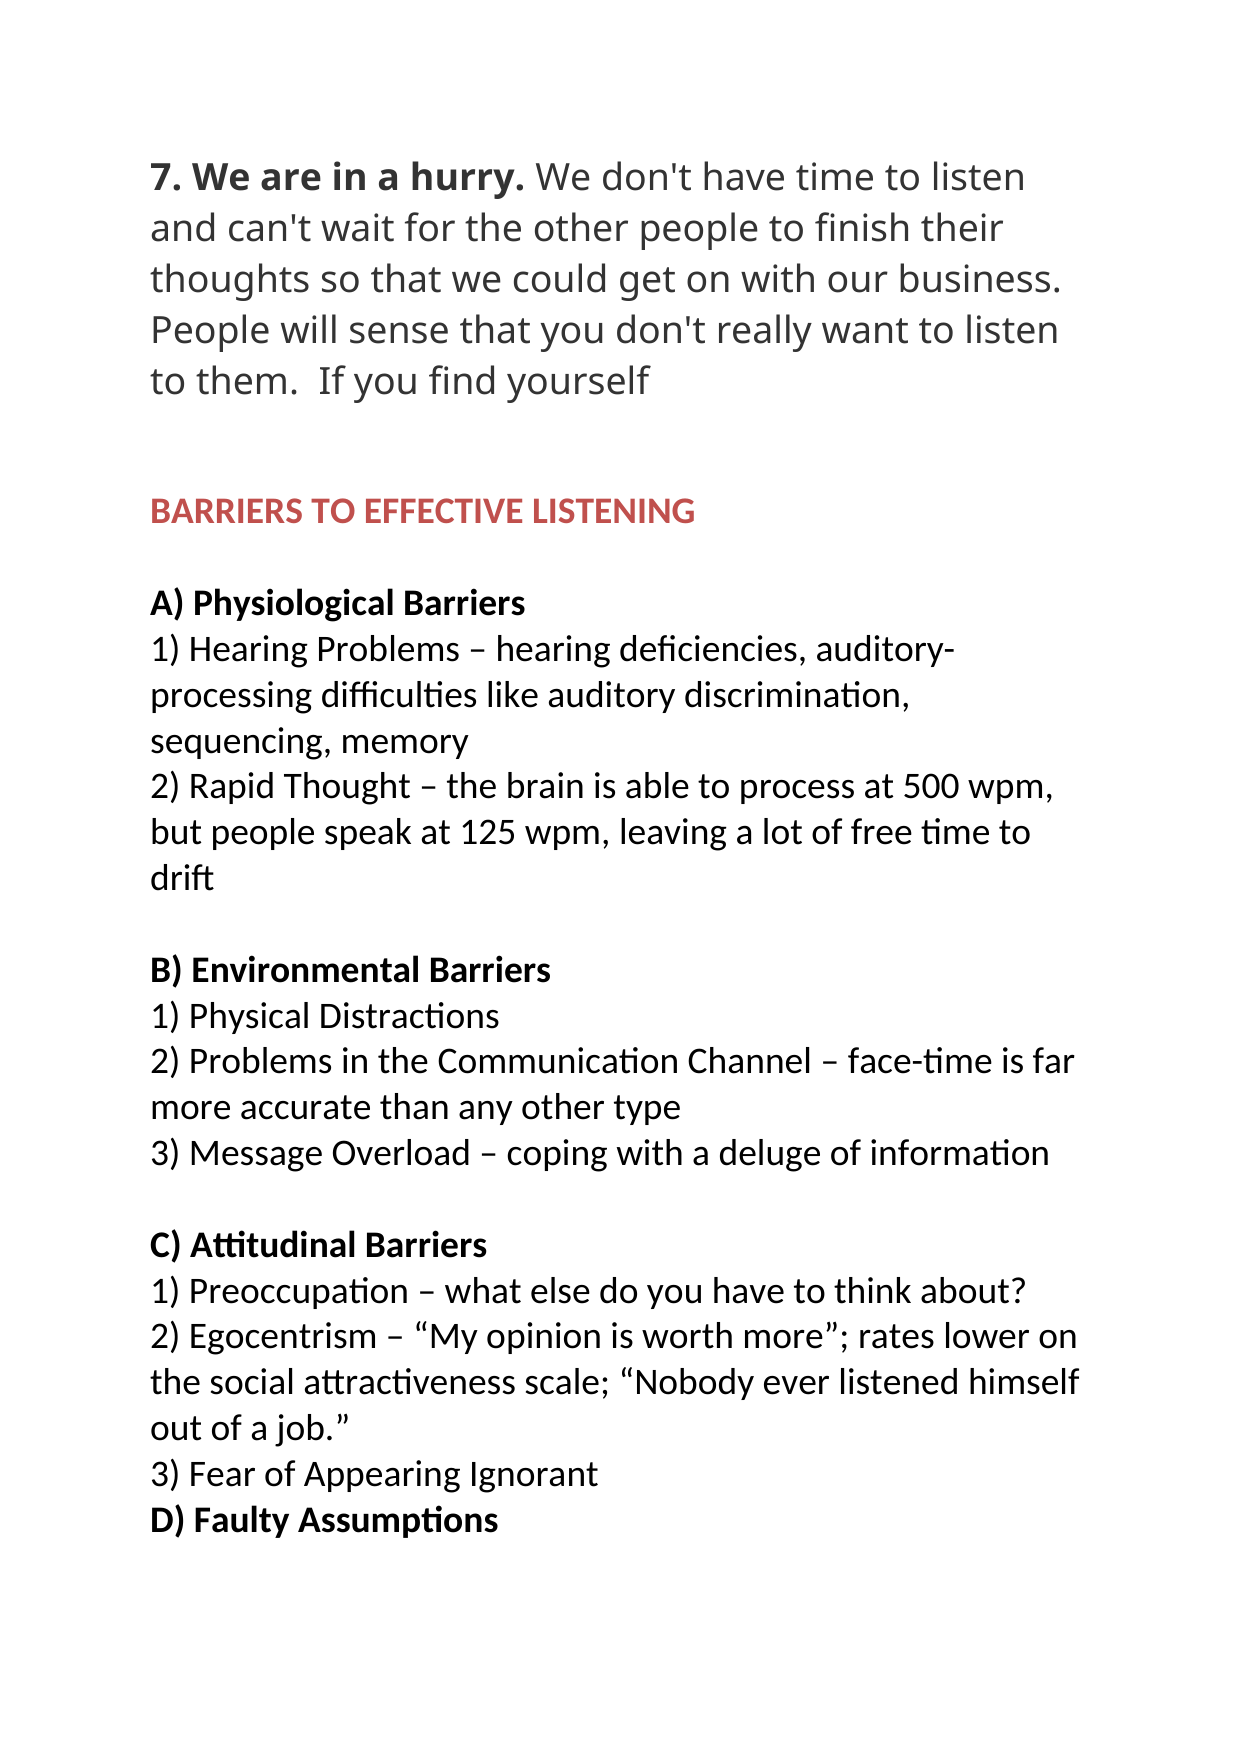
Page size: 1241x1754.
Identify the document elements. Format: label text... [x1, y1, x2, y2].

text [150, 487, 1090, 1542]
text 7. We are in a hurry. We don't have time to listen and can't wait for the other people to finish their thoughts so that we could get on with our business. People will sense that you don't really want to listen to them. If you find yourself [150, 150, 1090, 405]
